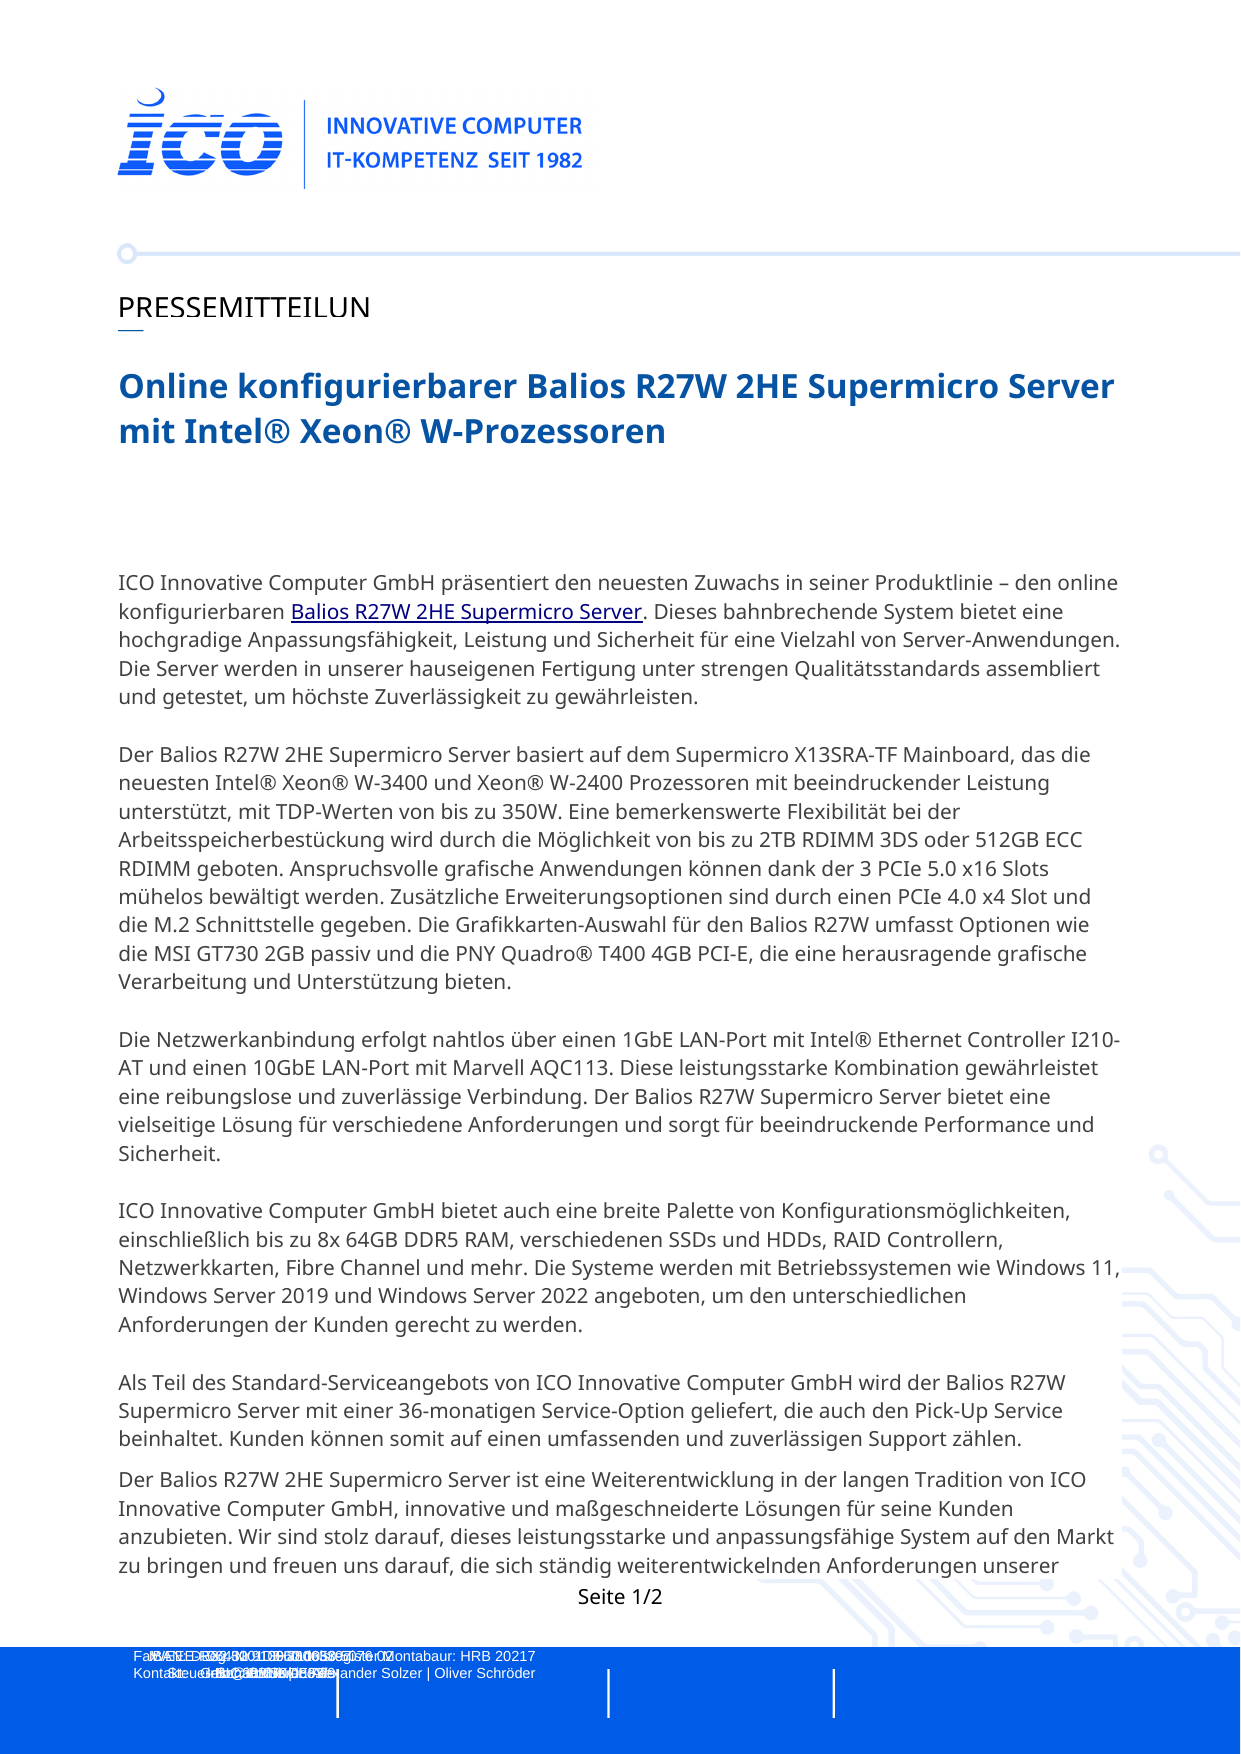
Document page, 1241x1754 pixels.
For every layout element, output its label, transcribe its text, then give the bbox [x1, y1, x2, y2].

text Online konfigurierbarer Balios R27W 2HE Supermicro Server mit Intel® Xeon® W-Prozessoren [118, 362, 1122, 453]
text ICO Innovative Computer GmbH präsentiert den neuesten Zuwachs in seiner Produktlinie – den online konfigurierbaren Balios R27W 2HE Supermicro Server. Dieses bahnbrechende System bietet eine hochgradige Anpassungsfähigkeit, Leistung und Sicherheit für eine Vielzahl von Server-Anwendungen. Die Server werden in unserer hauseigenen Fertigung unter strengen Qualitätsstandards assembliert und getestet, um höchste Zuverlässigkeit zu gewährleisten. [118, 568, 1122, 711]
picture [0, 1033, 1241, 1754]
picture [117, 87, 601, 190]
text Als Teil des Standard-Serviceangebots von ICO Innovative Computer GmbH wird der Balios R27W Supermicro Server mit einer 36-monatigen Service-Option geliefert, die auch den Pick-Up Service beinhaltet. Kunden können somit auf einen umfassenden und zuverlässigen Support zählen. [118, 1368, 1122, 1453]
picture [111, 243, 1241, 264]
text ICO Innovative Computer GmbH bietet auch eine breite Palette von Konfigurationsmöglichkeiten, einschließlich bis zu 8x 64GB DDR5 RAM, verschiedenen SSDs und HDDs, RAID Controllern, Netzwerkkarten, Fibre Channel und mehr. Die Systeme werden mit Betriebssystemen wie Windows 11, Windows Server 2019 und Windows Server 2022 angeboten, um den unterschiedlichen Anforderungen der Kunden gerecht zu werden. [118, 1196, 1122, 1338]
text Der Balios R27W 2HE Supermicro Server basiert auf dem Supermicro X13SRA-TF Mainboard, das die neuesten Intel® Xeon® W-3400 und Xeon® W-2400 Prozessoren mit beeindruckender Leistung unterstützt, mit TDP-Werten von bis zu 350W. Eine bemerkenswerte Flexibilität bei der Arbeitsspeicherbestückung wird durch die Möglichkeit von bis zu 2TB RDIMM 3DS oder 512GB ECC RDIMM geboten. Anspruchsvolle grafische Anwendungen können dank der 3 PCIe 5.0 x16 Slots mühelos bewältigt werden. Zusätzliche Erweiterungsoptionen sind durch einen PCIe 4.0 x4 Slot und die M.2 Schnittstelle gegeben. Die Grafikkarten-Auswahl für den Balios R27W umfasst Optionen wie die MSI GT730 2GB passiv und die PNY Quadro® T400 4GB PCI-E, die eine herausragende grafische Verarbeitung und Unterstützung bieten. [118, 740, 1122, 996]
text Die Netzwerkanbindung erfolgt nahtlos über einen 1GbE LAN-Port mit Intel® Ethernet Controller I210-AT und einen 10GbE LAN-Port mit Marvell AQC113. Diese leistungsstarke Kombination gewährleistet eine reibungslose und zuverlässige Verbindung. Der Balios R27W Supermicro Server bietet eine vielseitige Lösung für verschiedene Anforderungen und sorgt für beeindruckende Performance und Sicherheit. [118, 1025, 1122, 1167]
